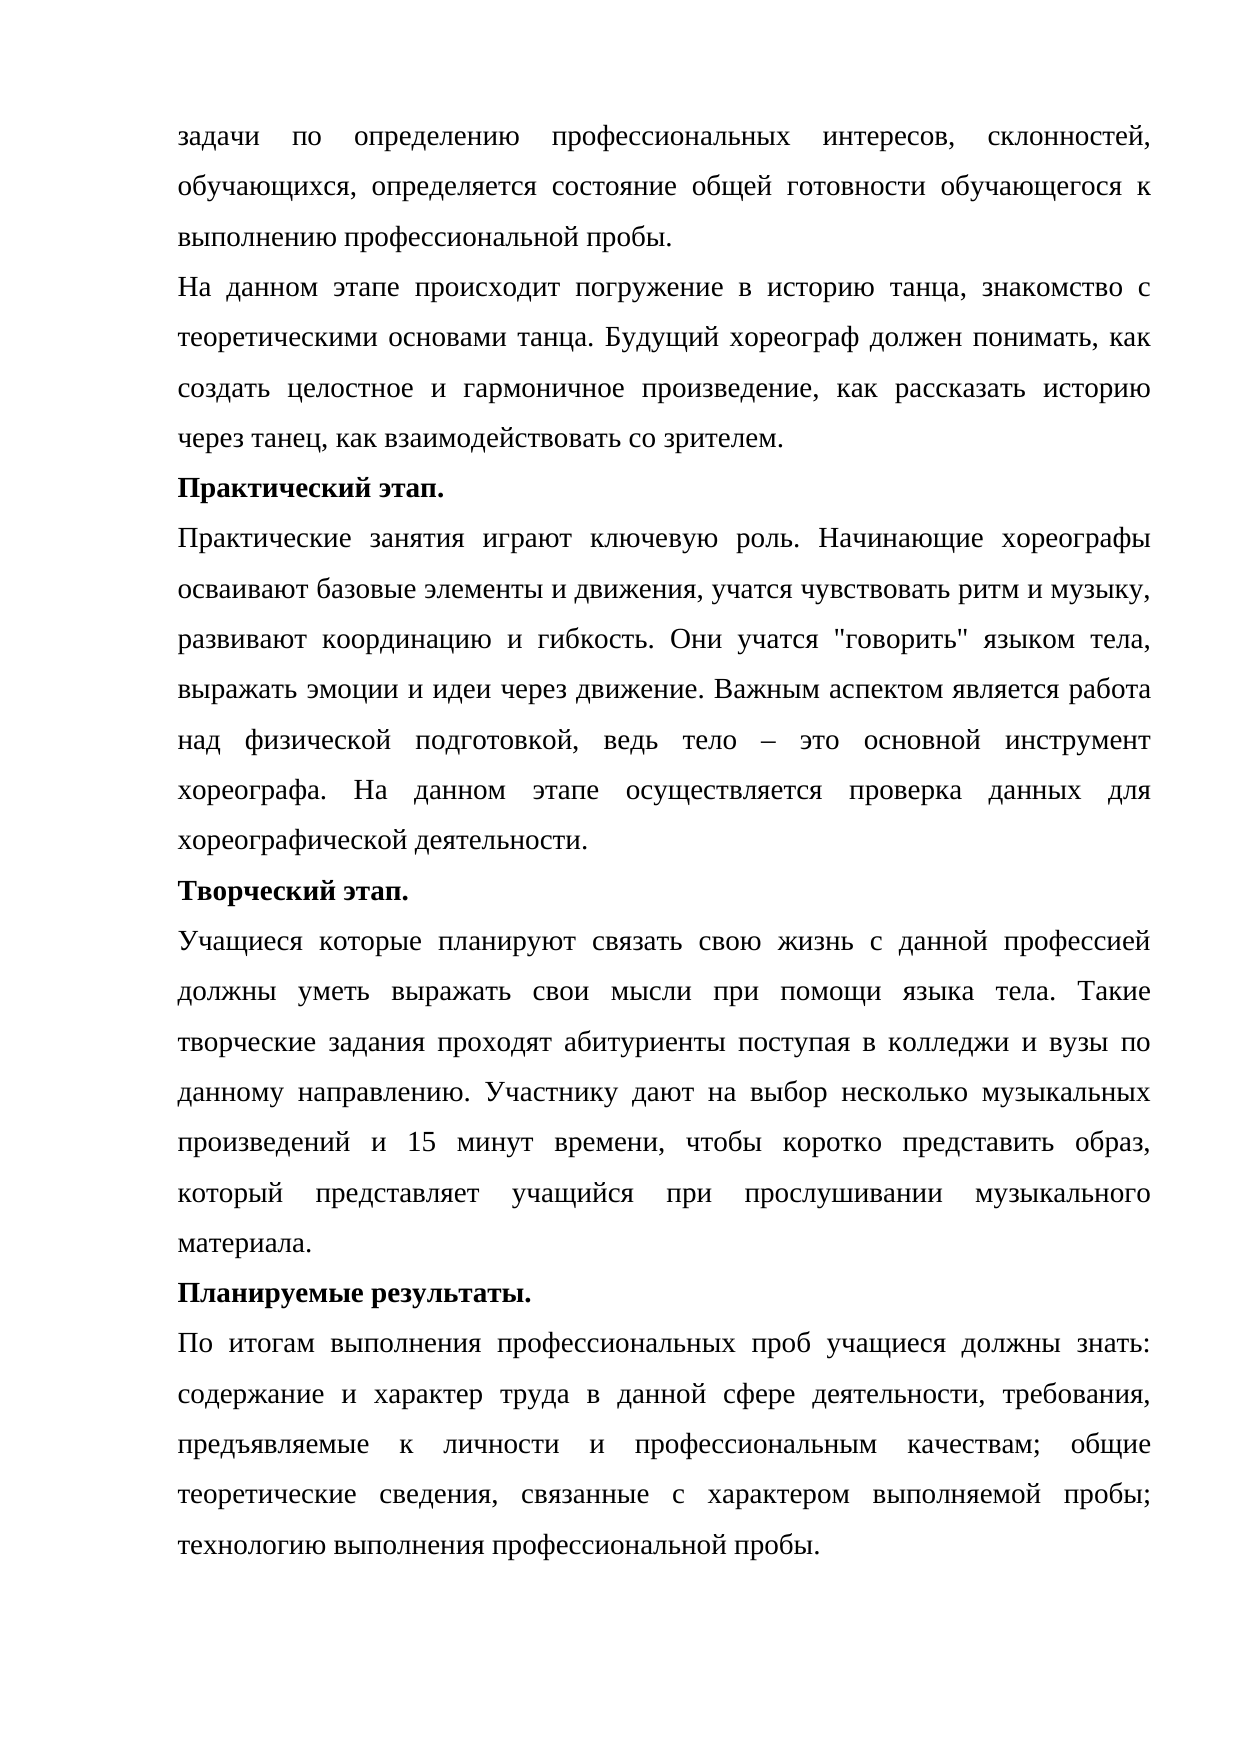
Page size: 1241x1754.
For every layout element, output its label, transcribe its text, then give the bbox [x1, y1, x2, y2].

text Практические занятия играют ключевую роль. Начинающие хореографы осваивают базовые элементы и движения, учатся чувствовать ритм и музыку, развивают координацию и гибкость. Они учатся "говорить" языком тела, выражать эмоции и идеи через движение. Важным аспектом является работа над физической подготовкой, ведь тело – это основной инструмент хореографа. На данном этапе осуществляется проверка данных для хореографической деятельности. [177, 521, 1152, 856]
text Учащиеся которые планируют связать свою жизнь с данной профессией должны уметь выражать свои мысли при помощи языка тела. Такие творческие задания проходят абитуриенты поступая в колледжи и вузы по данному направлению. Участнику дают на выбор несколько музыкальных произведений и 15 минут времени, чтобы коротко представить образ, который представляет учащийся при прослушивании музыкального материала. [177, 923, 1152, 1258]
text На данном этапе происходит погружение в историю танца, знакомство с теоретическими основами танца. Будущий хореограф должен понимать, как создать целостное и гармоничное произведение, как рассказать историю через танец, как взаимодействовать со зрителем. [177, 269, 1152, 453]
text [177, 118, 1152, 252]
text Творческий этап. [177, 873, 1152, 906]
text Практический этап. [177, 470, 1152, 504]
text По итогам выполнения профессиональных проб учащиеся должны знать: содержание и характер труда в данной сфере деятельности, требования, предъявляемые к личности и профессиональным качествам; общие теоретические сведения, связанные с характером выполняемой пробы; технологию выполнения профессиональной пробы. [177, 1326, 1152, 1560]
text Планируемые результаты. [177, 1275, 1152, 1309]
